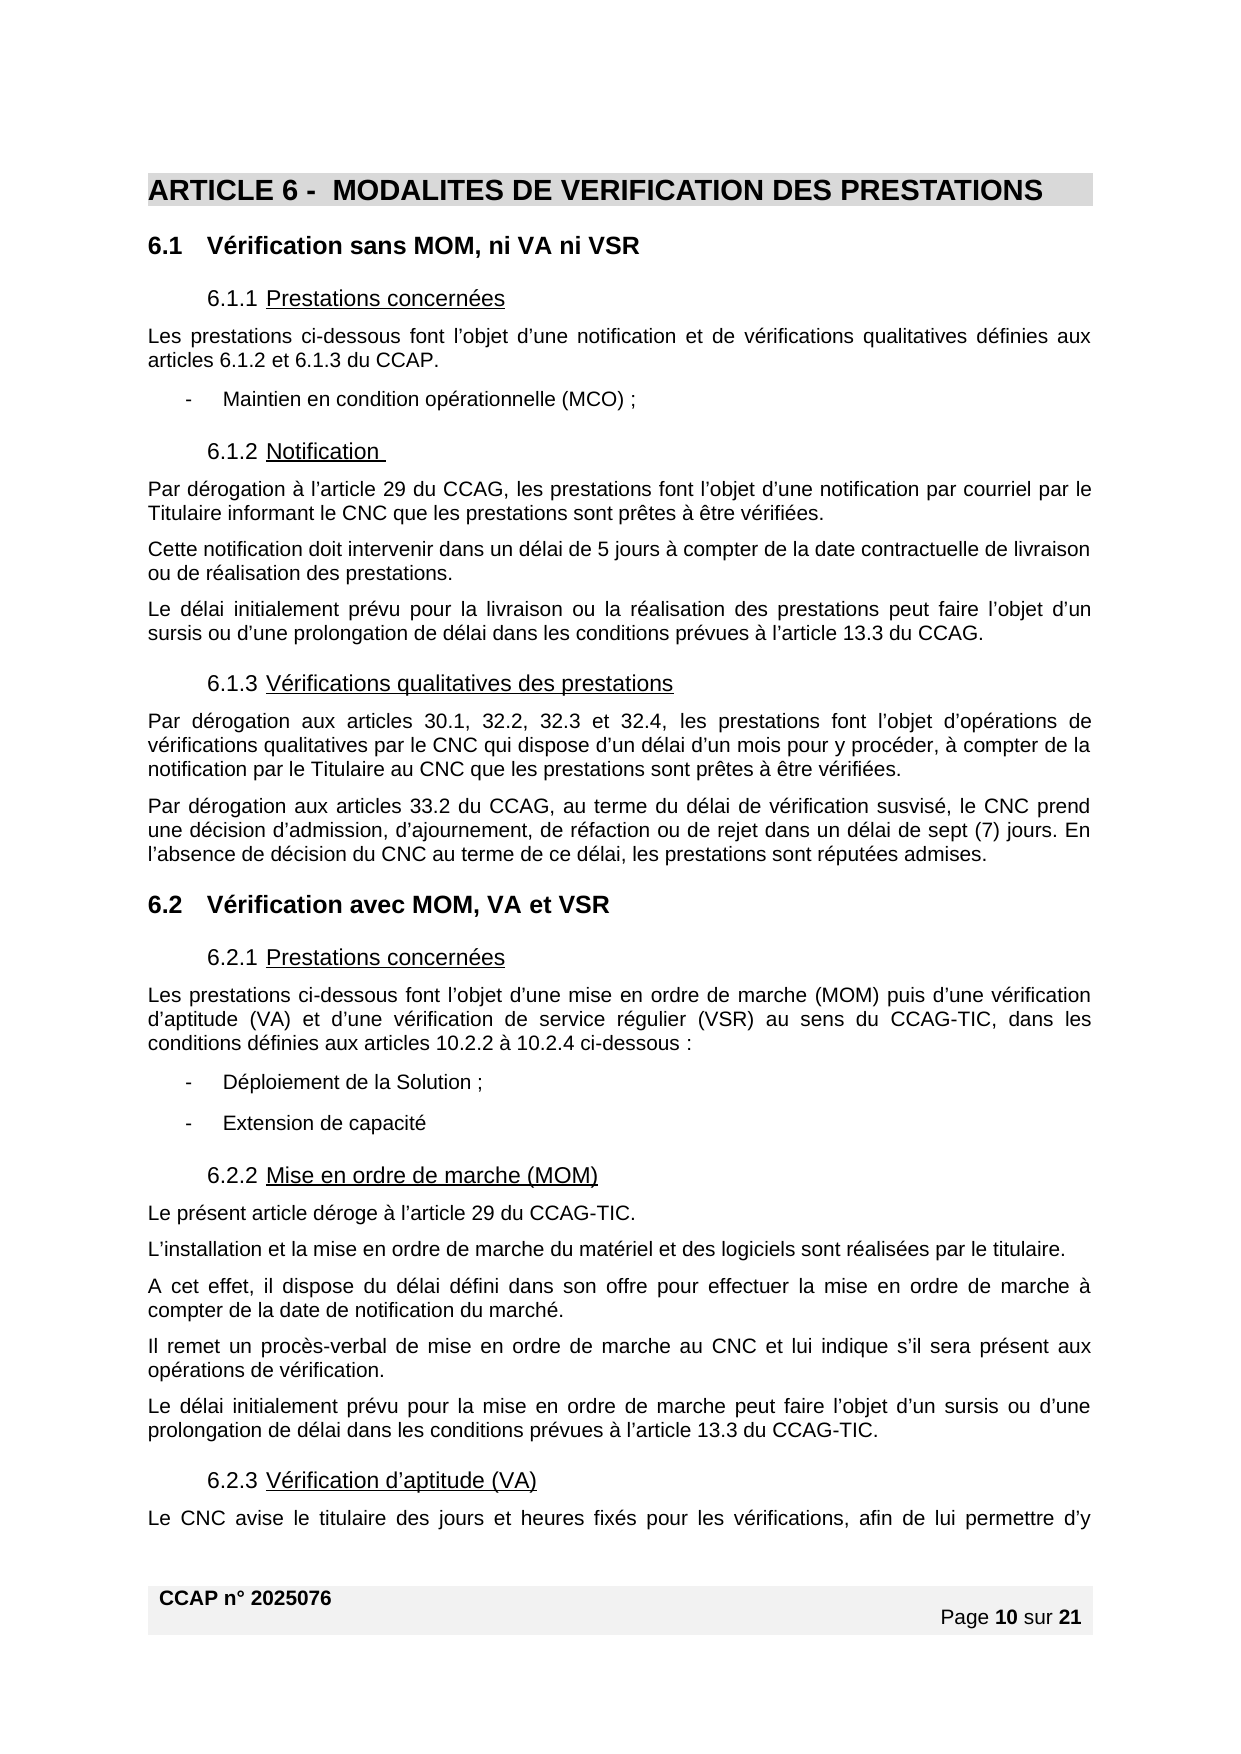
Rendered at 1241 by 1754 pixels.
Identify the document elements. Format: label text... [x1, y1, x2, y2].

text L’installation et la mise en ordre de marche du matériel et des logiciels sont réalisées par le titulaire. [148, 1237, 1093, 1261]
subtitle Vérification d’aptitude (VA) [207, 1467, 1093, 1493]
subtitle Mise en ordre de marche (MOM) [207, 1162, 1093, 1188]
subtitle MODALITES DE VERIFICATION DES PRESTATIONS [148, 173, 1093, 206]
subtitle Notification [207, 438, 1093, 464]
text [148, 1506, 1093, 1530]
text Par dérogation aux articles 30.1, 32.2, 32.3 et 32.4, les prestations font l’objet d’opérations de vérifications qualitatives par le CNC qui dispose d’un délai d’un mois pour y procéder, à compter de la notification par le Titulaire au CNC que les prestations sont prêtes à être vérifiées. [148, 709, 1093, 781]
subtitle Prestations concernées [207, 285, 1093, 311]
subtitle Vérification avec MOM, VA et VSR [0, 890, 1093, 919]
text Les prestations ci-dessous font l’objet d’une notification et de vérifications qualitatives définies aux articles 10.1.2 et 10.1.3 du CCAP. [148, 324, 1093, 372]
text Le délai initialement prévu pour la livraison ou la réalisation des prestations peut faire l’objet d’un sursis ou d’une prolongation de délai dans les conditions prévues à l’article 13.3 du CCAG. [148, 597, 1093, 645]
subtitle Vérification sans MOM, ni VA ni VSR [0, 231, 1093, 260]
text Le délai initialement prévu pour la mise en ordre de marche peut faire l’objet d’un sursis ou d’une prolongation de délai dans les conditions prévues à l’article 13.3 du CCAG-TIC. [148, 1394, 1093, 1442]
subtitle Prestations concernées [207, 944, 1093, 970]
text A cet effet, il dispose du délai défini dans son offre pour effectuer la mise en ordre de marche à compter de la date de notification du marché. [148, 1273, 1093, 1321]
subtitle Vérifications qualitatives des prestations [207, 670, 1093, 697]
text Les prestations ci-dessous font l’objet d’une mise en ordre de marche (MOM) puis d’une vérification d’aptitude (VA) et d’une vérification de service régulier (VSR) au sens du CCAG-TIC, dans les conditions définies aux articles 10.2.2 à 10.2.4 ci-dessous : [148, 983, 1093, 1055]
text Cette notification doit intervenir dans un délai de 5 jours à compter de la date contractuelle de livraison ou de réalisation des prestations. [148, 537, 1093, 585]
text Le présent article déroge à l’article 29 du CCAG-TIC. [148, 1201, 1093, 1224]
list Déploiement de la Solution ; [185, 1067, 1093, 1096]
list Maintien en condition opérationnelle (MCO) ; [185, 384, 1093, 413]
list Extension de capacité [185, 1108, 1093, 1137]
text Par dérogation aux articles 33.2 du CCAG, au terme du délai de vérification susvisé, le CNC prend une décision d’admission, d’ajournement, de réfaction ou de rejet dans un délai de sept (7) jours. En l’absence de décision du CNC au terme de ce délai, les prestations sont réputées admises. [148, 793, 1093, 865]
text Il remet un procès-verbal de mise en ordre de marche au CNC et lui indique s’il sera présent aux opérations de vérification. [148, 1334, 1093, 1382]
text Par dérogation à l’article 29 du CCAG, les prestations font l’objet d’une notification par courriel par le Titulaire informant le CNC que les prestations sont prêtes à être vérifiées. [148, 476, 1093, 524]
